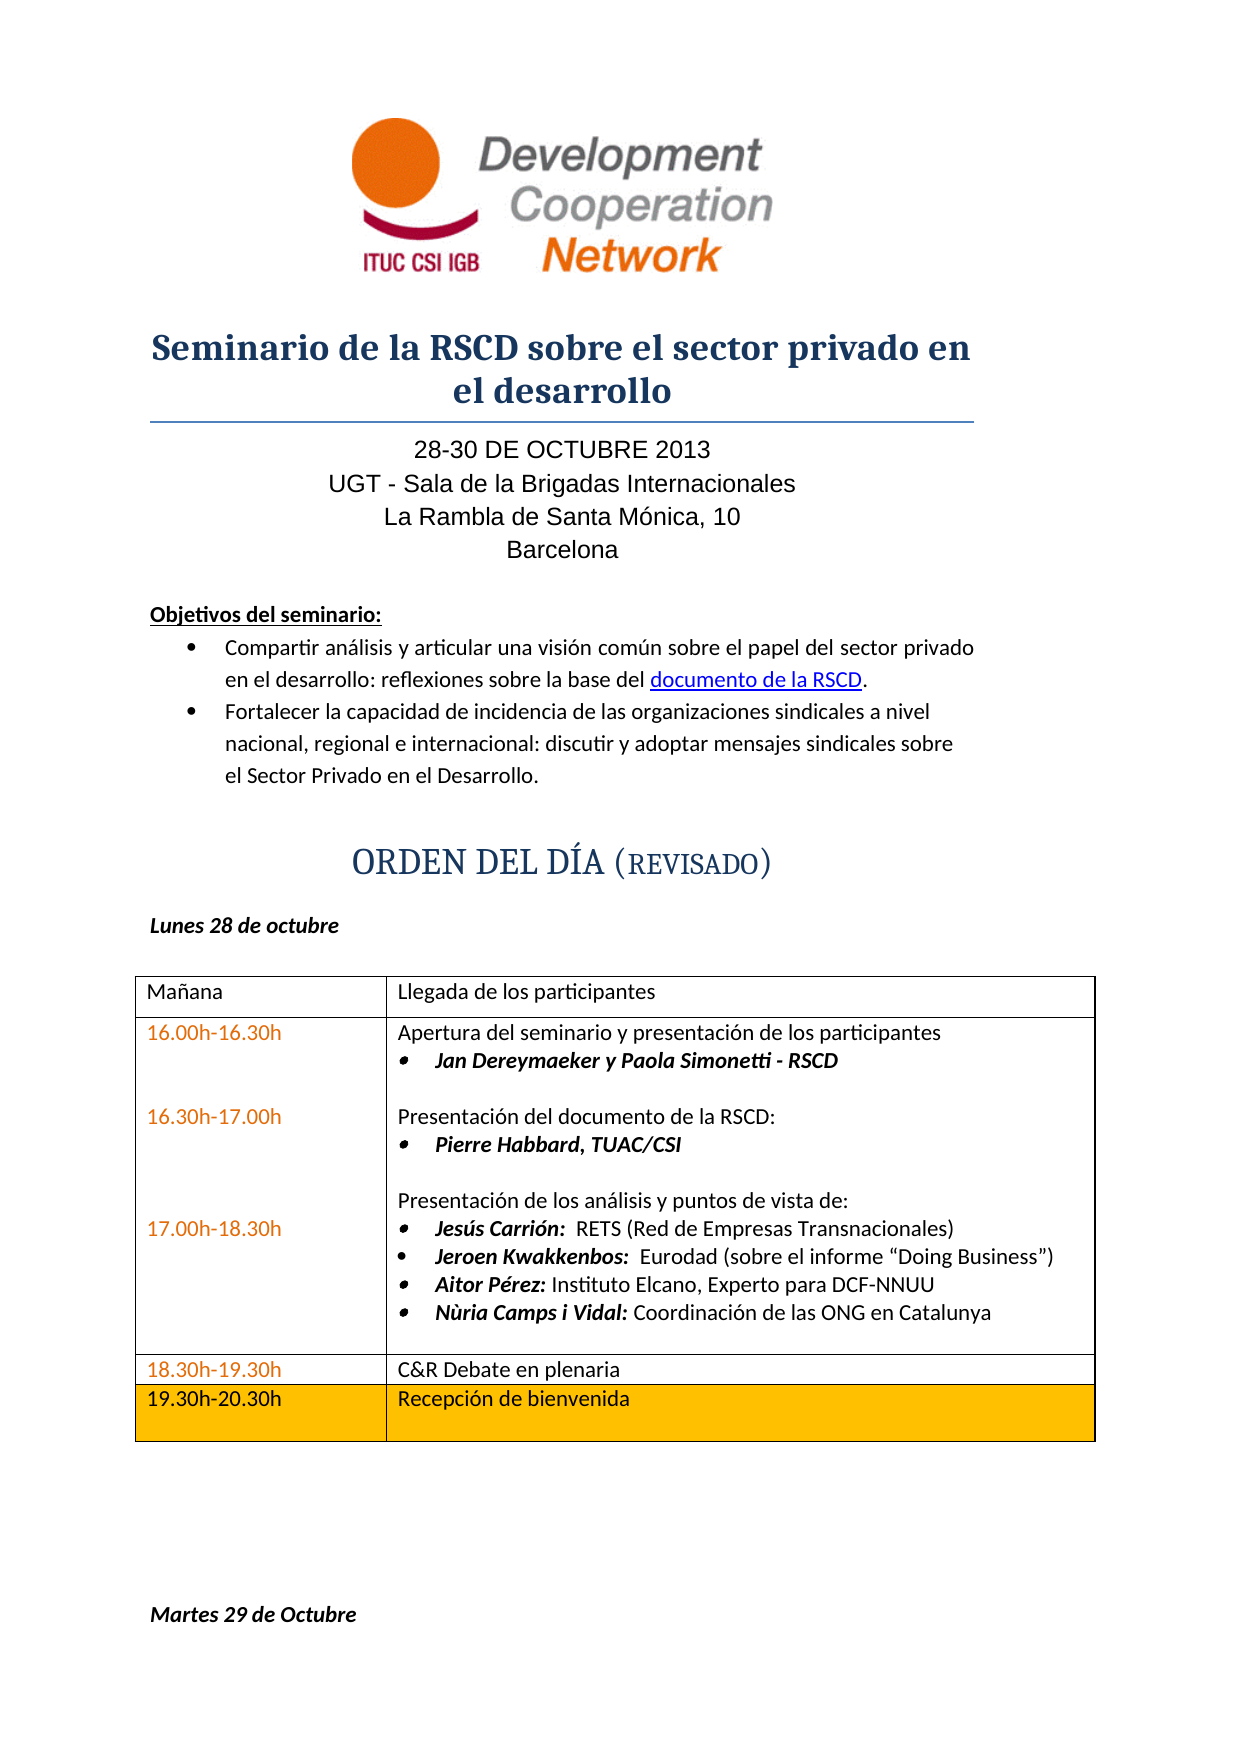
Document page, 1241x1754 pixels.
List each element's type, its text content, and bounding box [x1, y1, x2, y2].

table_cell 18.30h-19.30h [136, 1355, 386, 1383]
table_cell Recepción de bienvenida [387, 1385, 1094, 1441]
table_header Mañana [136, 977, 386, 1017]
table_header Llegada de los participantes [387, 977, 1094, 1017]
text La Rambla de Santa Mónica, 10 [150, 502, 974, 530]
picture [352, 118, 773, 273]
text UGT - Sala de la Brigadas Internacionales [150, 468, 974, 497]
title Seminario de la RSCD sobre el sector privado en el desarrollo [150, 326, 974, 421]
text 28-30 DE OCTUBRE 2013 [150, 436, 974, 464]
text Lunes 28 de octubre [150, 911, 974, 939]
table_cell 19.30h-20.30h [136, 1385, 386, 1441]
table_cell Apertura del seminario y presentación de los participantes Jan Dereymaeker y Paola Simonetti - RSCD Presentación del documento de la RSCD: Pierre Habbard, TUAC/CSI Presentación de los análisis y puntos de vista de: Jesús Carrión: RETS (Red de Empresas Transnacionales) Jeroen Kwakkenbos: Eurodad (sobre el informe “Doing Business”) Aitor Pérez: Instituto Elcano, Experto para DCF-NNUU Nùria Camps i Vidal: Coordinación de las ONG en Catalunya [387, 1018, 1094, 1354]
text Objetivos del seminario: [150, 601, 974, 629]
table_cell C&R Debate en plenaria [387, 1355, 1094, 1383]
list Compartir análisis y articular una visión común sobre el papel del sector privado en el desarrollo: reflexiones sobre la base del documento de la RSCD. [187, 633, 974, 693]
list Fortalecer la capacidad de incidencia de las organizaciones sindicales a nivel nacional, regional e internacional: discutir y adoptar mensajes sindicales sobre el Sector Privado en el Desarrollo. [187, 697, 974, 789]
table_cell 16.00h-16.30h 16.30h-17.00h 17.00h-18.30h [136, 1018, 386, 1354]
text Martes 29 de Octubre [150, 1601, 974, 1629]
text ORDEN DEL DÍA (revisado) [150, 841, 974, 884]
text Barcelona [150, 534, 974, 563]
